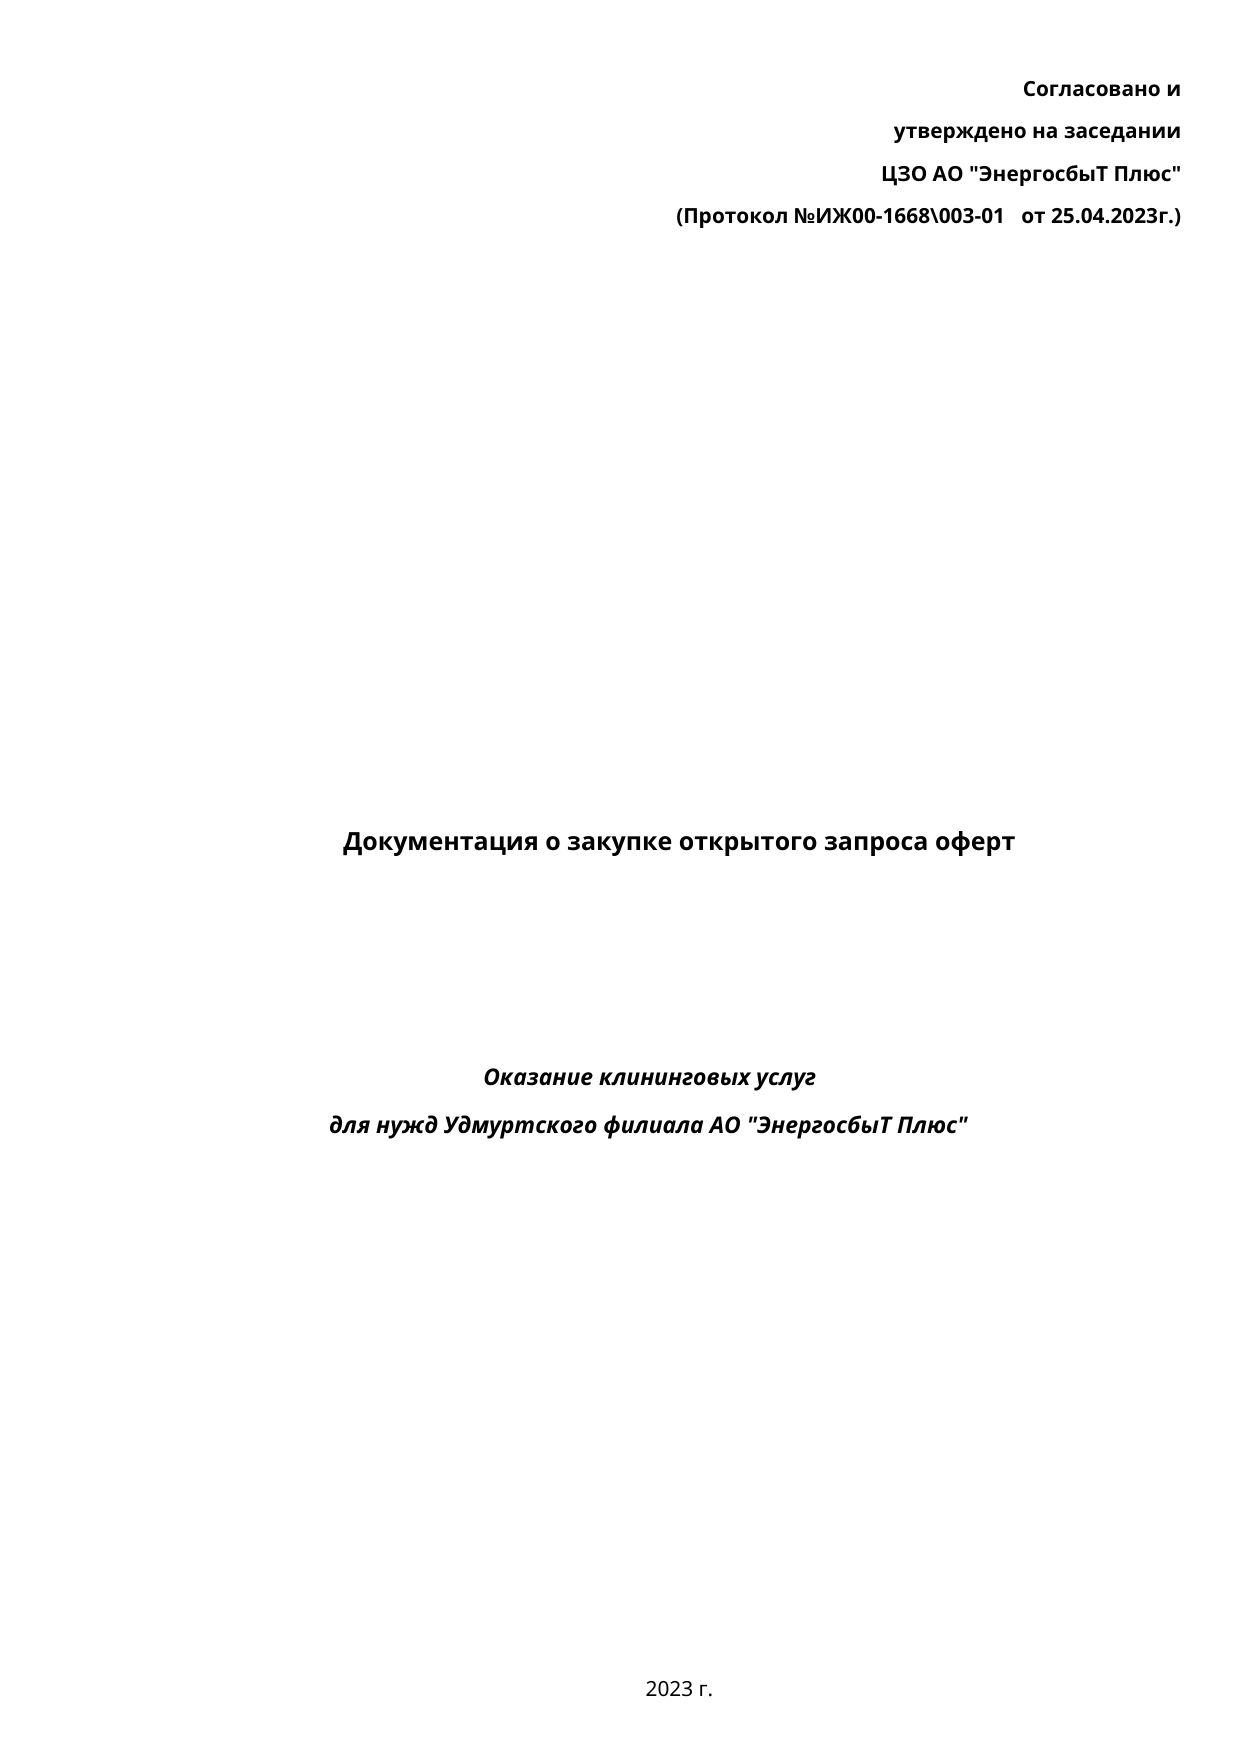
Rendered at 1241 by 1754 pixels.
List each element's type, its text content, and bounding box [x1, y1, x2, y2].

text Документация о закупке открытого запроса оферт [118, 823, 1181, 857]
text 2023 г. [118, 1674, 1181, 1702]
text Оказание клининговых услуг [118, 1061, 1181, 1092]
text для нужд Удмуртского филиала АО "ЭнергосбыТ Плюс" [118, 1109, 1181, 1140]
text (Протокол №ИЖ00-1668\003-01 от 25.04.2023г.) [474, 202, 1181, 230]
text ЦЗО АО "ЭнергосбыТ Плюс" [474, 159, 1181, 187]
text Согласовано и [474, 74, 1181, 102]
text утверждено на заседании [474, 116, 1181, 145]
